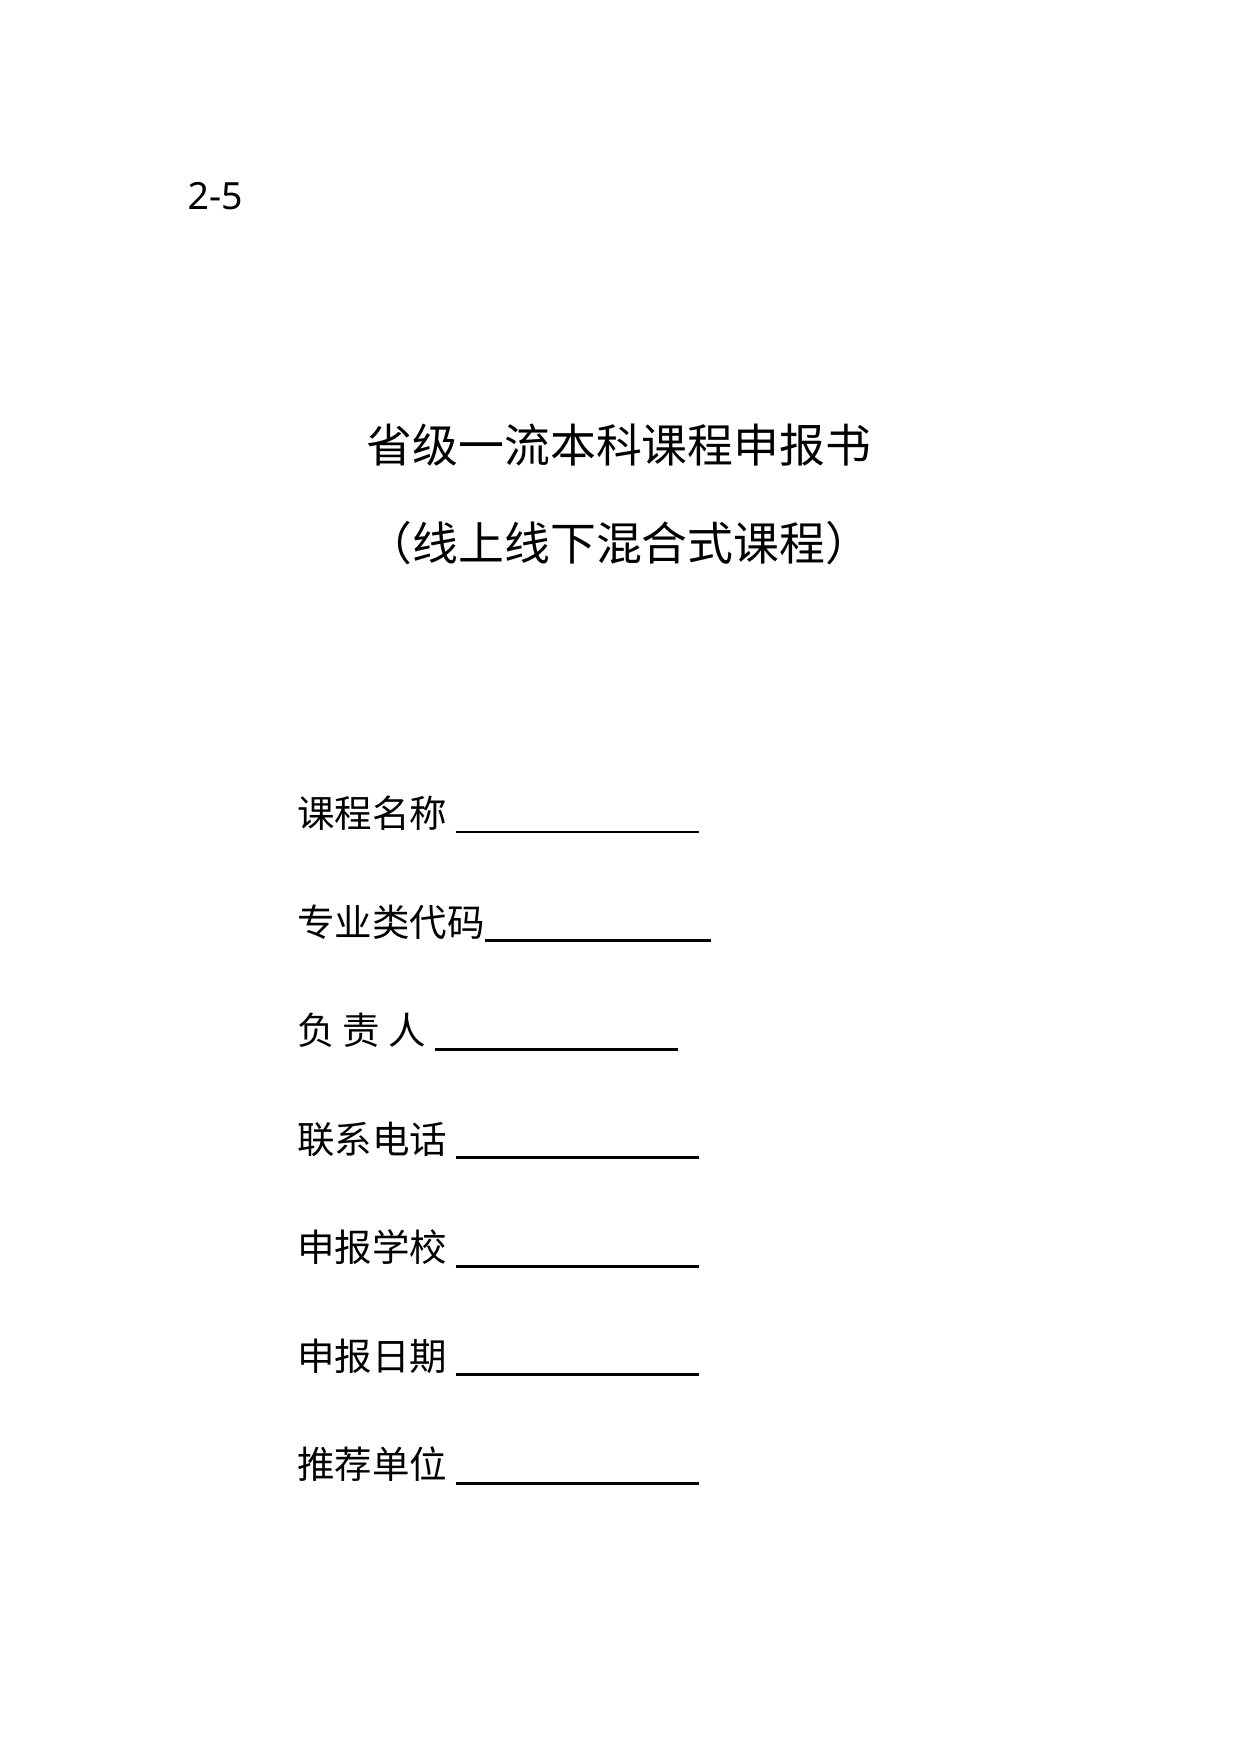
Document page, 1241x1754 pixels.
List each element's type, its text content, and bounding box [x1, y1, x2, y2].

text 2-5 [187, 162, 1050, 227]
text 申报学校 [297, 1218, 987, 1272]
text 推荐单位 [297, 1435, 987, 1489]
text 省级一流本科课程申报书 [187, 394, 1050, 492]
text 申报日期 [297, 1327, 987, 1381]
text 负 责 人 [297, 1001, 987, 1055]
text （线上线下混合式课程） [187, 492, 1050, 589]
text 联系电话 [297, 1110, 987, 1164]
text 专业类代码 [297, 893, 987, 947]
text 课程名称 [297, 784, 987, 838]
